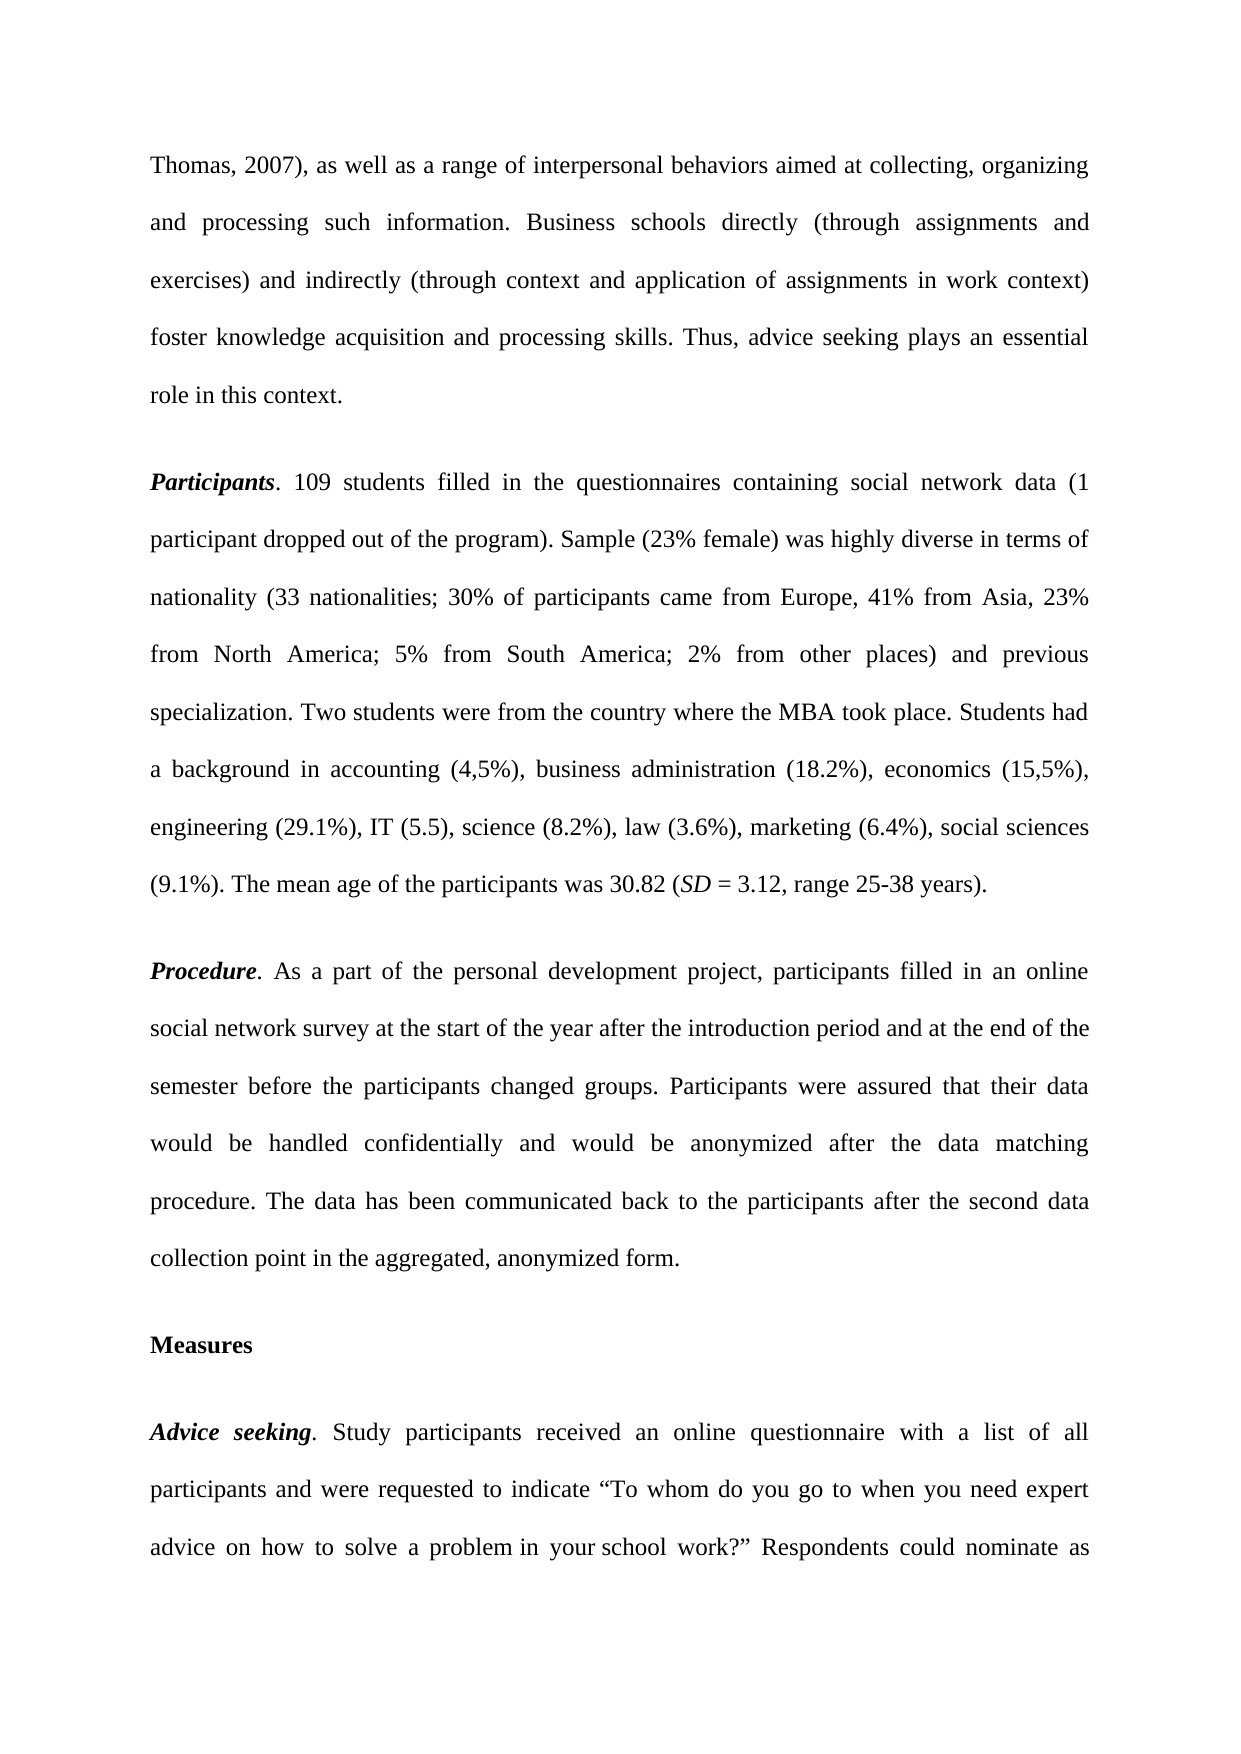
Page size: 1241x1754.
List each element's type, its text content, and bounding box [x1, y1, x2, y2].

text Procedure. As a part of the personal development project, participants filled in an online social network survey at the start of the year after the introduction period and at the end of the semester before the participants changed groups. Participants were assured that their data would be handled confidentially and would be anonymized after the data matching procedure. The data has been communicated back to the participants after the second data collection point in the aggregated, anonymized form. [150, 956, 1090, 1272]
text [150, 1417, 1090, 1560]
text Measures [150, 1330, 1090, 1359]
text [150, 150, 1090, 409]
text Participants. 109 students filled in the questionnaires containing social network data (1 participant dropped out of the program). Sample (23% female) was highly diverse in terms of nationality (33 nationalities; 30% of participants came from Europe, 41% from Asia, 23% from North America; 5% from South America; 2% from other places) and previous specialization. Two students were from the country where the MBA took place. Students had a background in accounting (4,5%), business administration (18.2%), economics (15,5%), engineering (29.1%), IT (5.5), science (8.2%), law (3.6%), marketing (6.4%), social sciences (9.1%). The mean age of the participants was 30.82 (SD = 3.12, range 25-38 years). [150, 467, 1090, 898]
